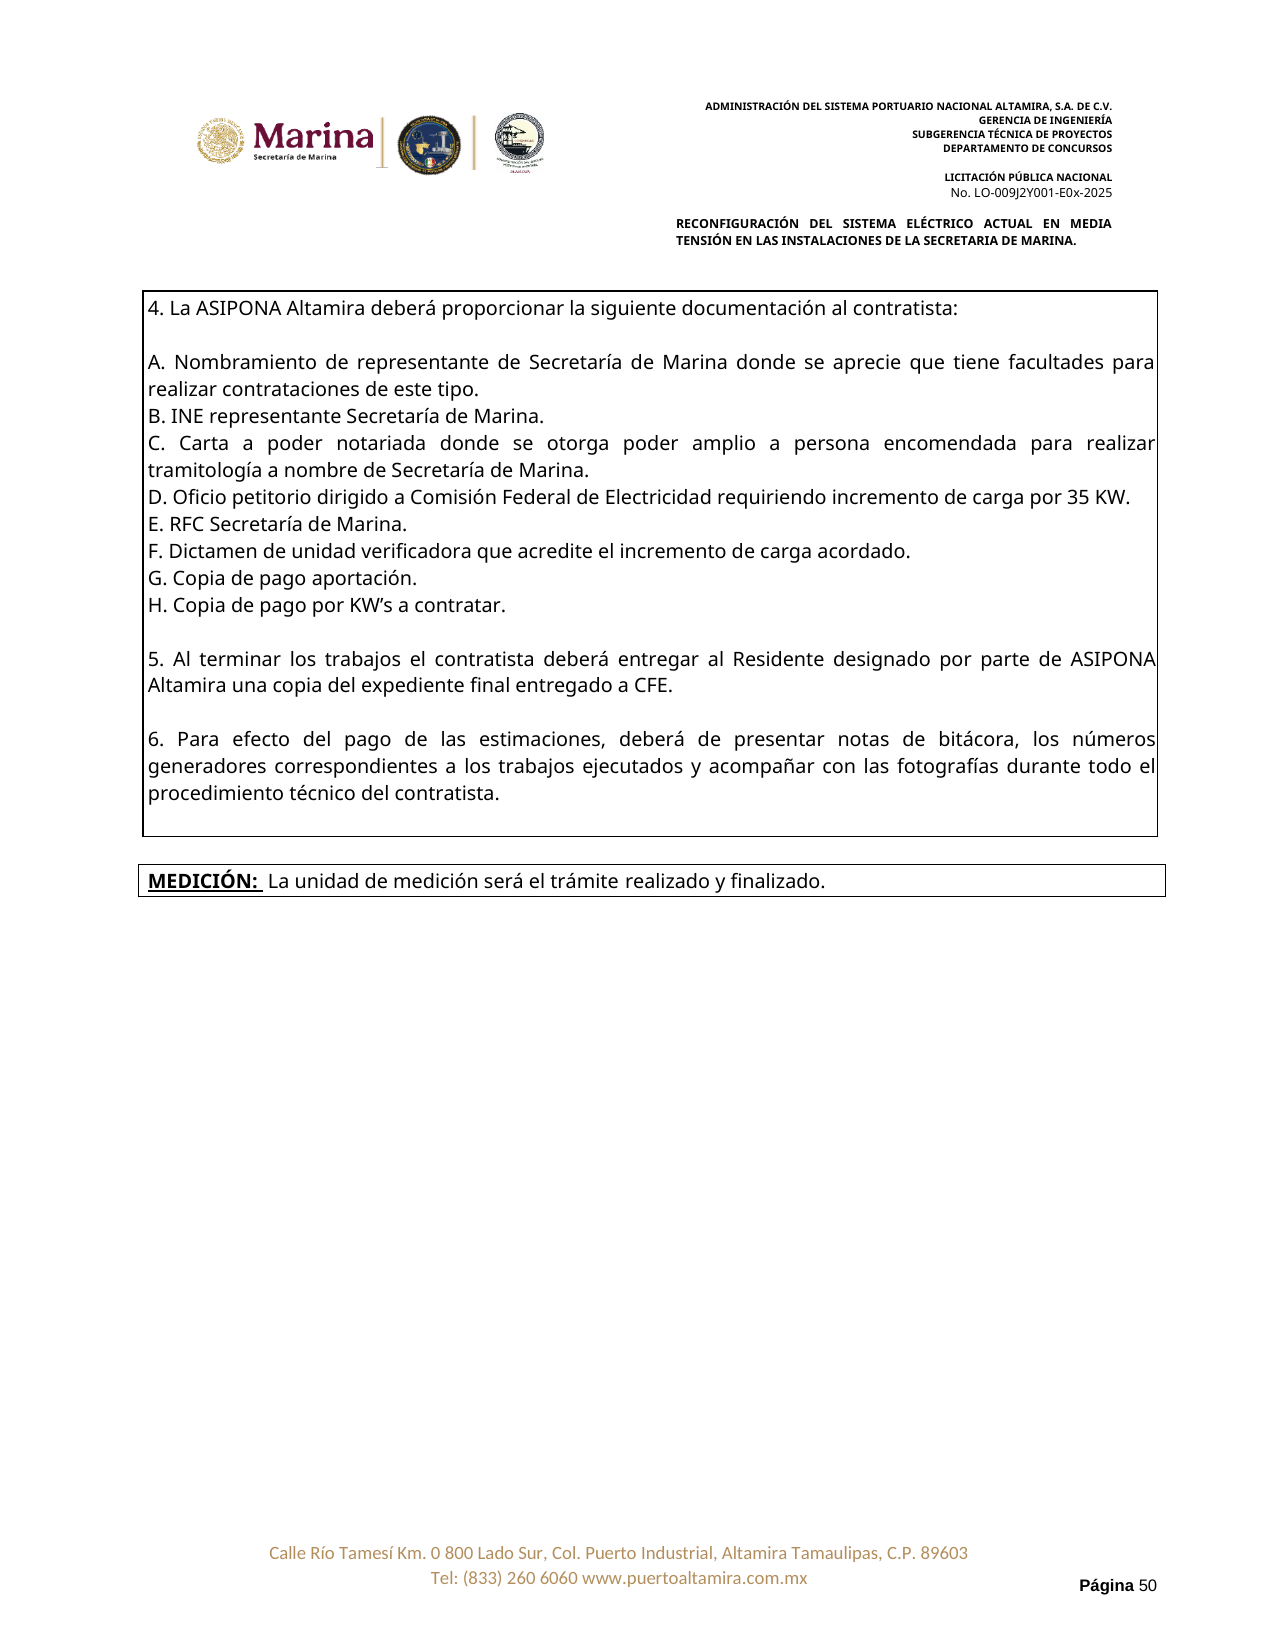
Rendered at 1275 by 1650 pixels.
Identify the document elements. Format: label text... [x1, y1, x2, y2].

text F. Dictamen de unidad verificadora que acredite el incremento de carga acordado. [148, 537, 1157, 564]
text A. Nombramiento de representante de Secretaría de Marina donde se aprecie que tiene facultades para realizar contrataciones de este tipo. [148, 348, 1157, 402]
text D. Oficio petitorio dirigido a Comisión Federal de Electricidad requiriendo incremento de carga por 35 KW. [148, 483, 1157, 510]
text 6. Para efecto del pago de las estimaciones, deberá de presentar notas de bitácora, los números generadores correspondientes a los trabajos ejecutados y acompañar con las fotografías durante todo el procedimiento técnico del contratista. [148, 726, 1157, 807]
text 5. Al terminar los trabajos el contratista deberá entregar al Residente designado por parte de ASIPONA Altamira una copia del expediente final entregado a CFE. [148, 645, 1157, 699]
picture [495, 113, 544, 173]
text E. RFC Secretaría de Marina. [148, 510, 1157, 537]
text B. INE representante Secretaría de Marina. [148, 402, 1157, 429]
picture [466, 113, 481, 170]
text H. Copia de pago por KW’s a contratar. [148, 591, 1157, 618]
text G. Copia de pago aportación. [148, 564, 1157, 591]
text MEDICIÓN: La unidad de medición será el trámite realizado y finalizado. [139, 865, 1165, 896]
text 4. La ASIPONA Altamira deberá proporcionar la siguiente documentación al contratista: [144, 292, 1157, 321]
text C. Carta a poder notariada donde se otorga poder amplio a persona encomendada para realizar tramitología a nombre de Secretaría de Marina. [148, 429, 1157, 483]
picture [170, 99, 463, 179]
